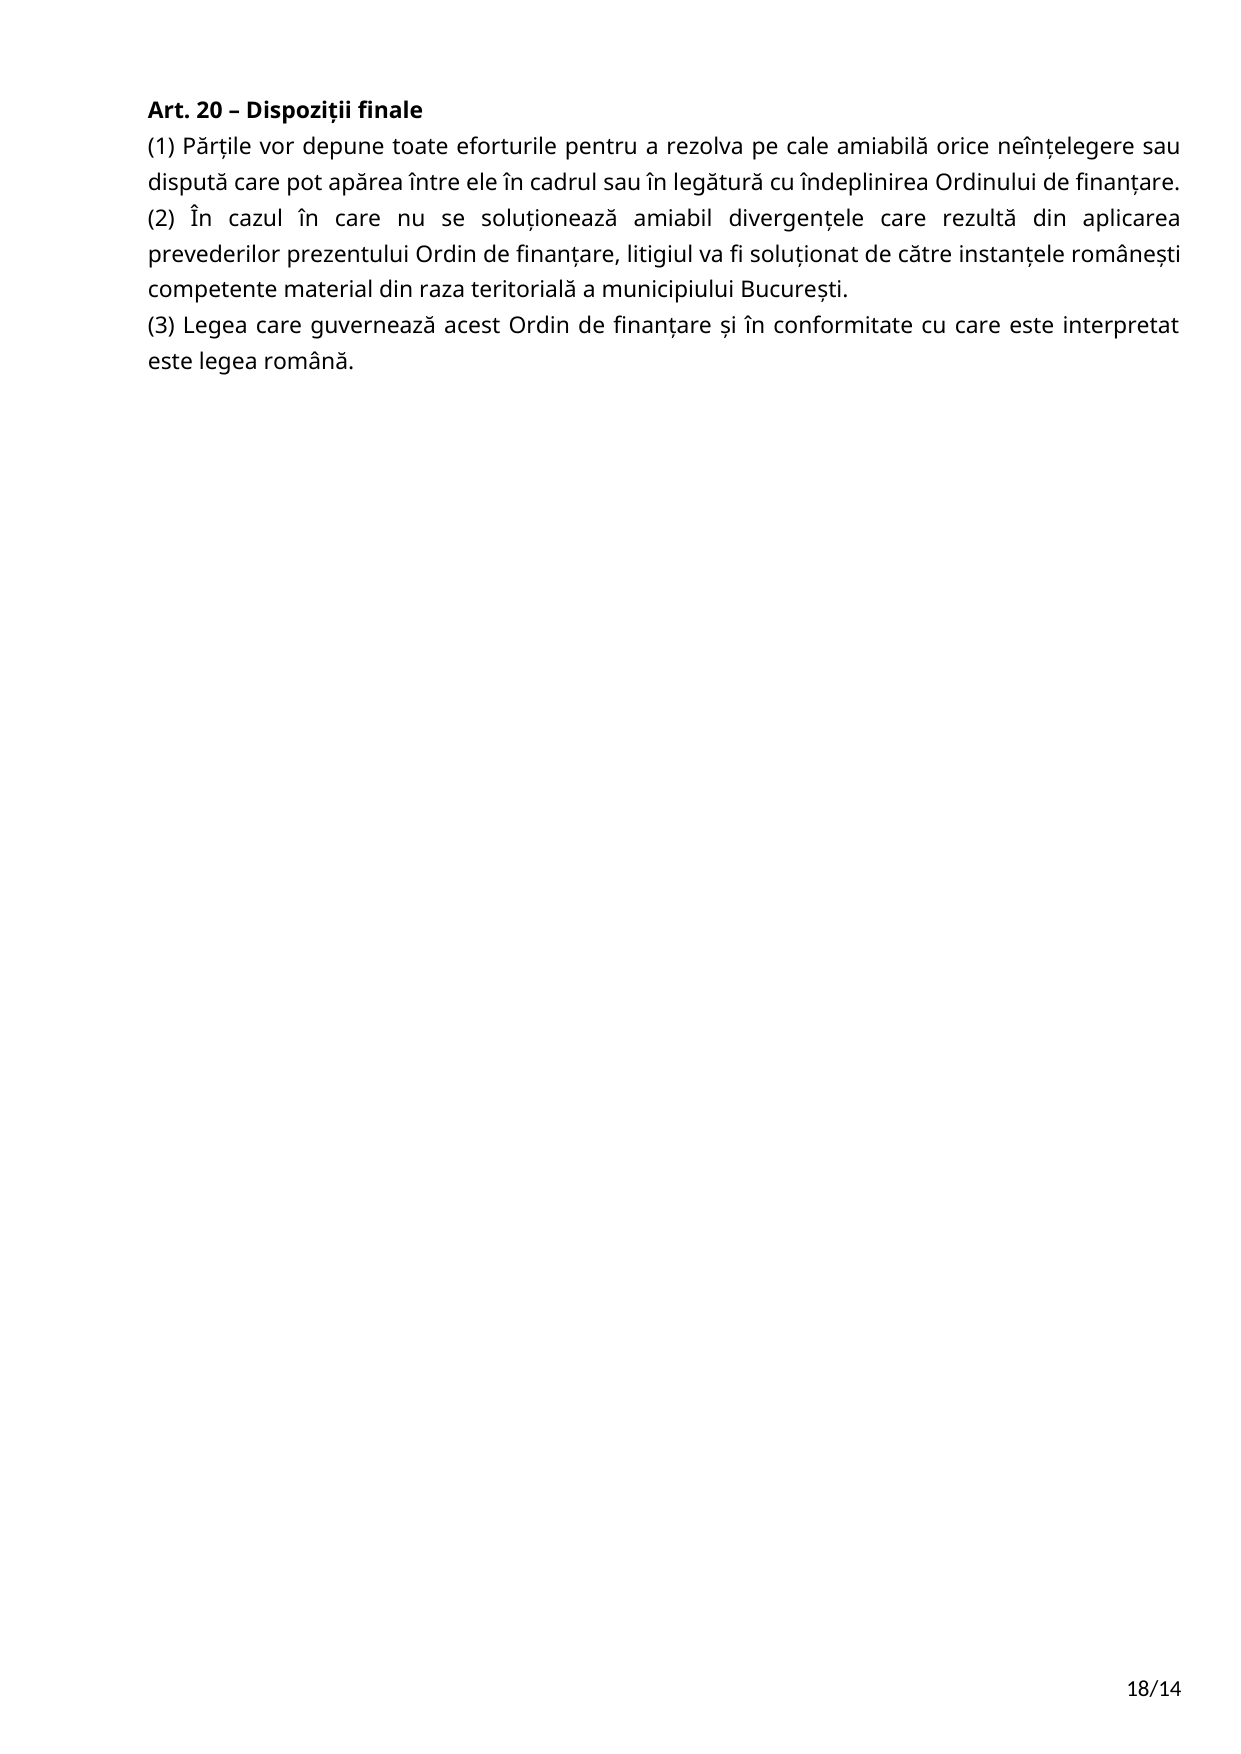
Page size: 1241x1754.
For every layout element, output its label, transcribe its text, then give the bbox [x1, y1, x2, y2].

list (2) În cazul în care nu se soluționează amiabil divergenţele care rezultă din aplicarea prevederilor prezentului Ordin de finanțare, litigiul va fi soluţionat de către instanţele româneşti competente material din raza teritorială a municipiului Bucureşti. [148, 202, 1181, 305]
list (3) Legea care guvernează acest Ordin de finanțare și în conformitate cu care este interpretat este legea română. [148, 309, 1181, 377]
text Art. 20 – Dispoziții finale [148, 94, 1181, 125]
list (1) Părţile vor depune toate eforturile pentru a rezolva pe cale amiabilă orice neînţelegere sau dispută care pot apărea între ele în cadrul sau în legătură cu îndeplinirea Ordinului de finanțare. [148, 130, 1181, 197]
